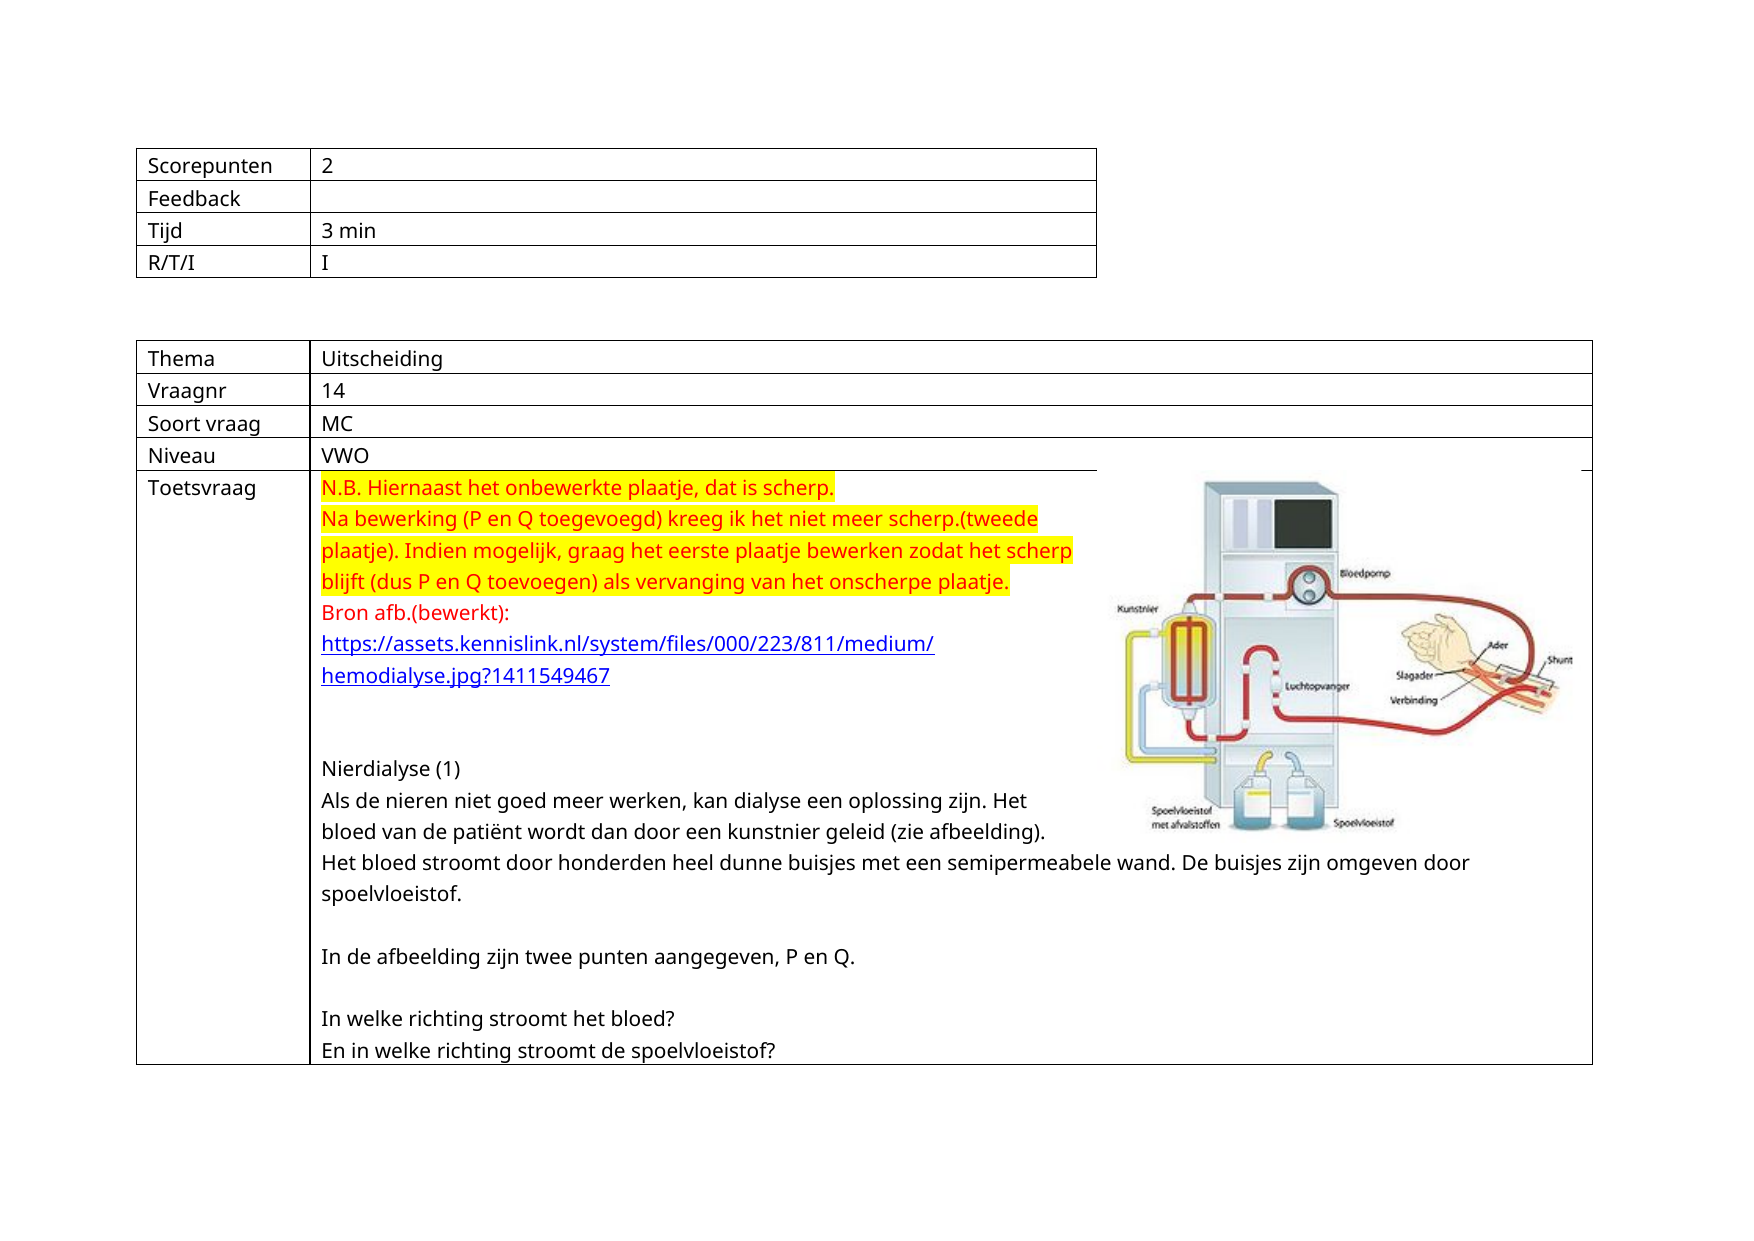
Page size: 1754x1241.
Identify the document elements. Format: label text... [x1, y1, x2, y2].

table_header Thema [137, 341, 309, 373]
table_cell 3 min [311, 213, 1096, 244]
table_header Uitscheiding [311, 341, 1592, 373]
table_cell [311, 181, 1096, 212]
picture [1097, 470, 1582, 843]
table_cell Scorepunten [137, 149, 310, 180]
table_cell Soort vraag [137, 406, 309, 437]
table_cell VWO [311, 438, 1592, 469]
table_cell Vraagnr [137, 374, 309, 405]
table_cell Toetsvraag [137, 471, 309, 1064]
table_cell Niveau [137, 438, 309, 469]
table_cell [311, 471, 1592, 1064]
table_cell Tijd [137, 213, 310, 244]
table_cell 14 [311, 374, 1592, 405]
table_cell 2 [311, 149, 1096, 180]
table_cell R/T/I [137, 246, 310, 277]
table_cell MC [311, 406, 1592, 437]
table_cell Feedback [137, 181, 310, 212]
table_cell I [311, 246, 1096, 277]
